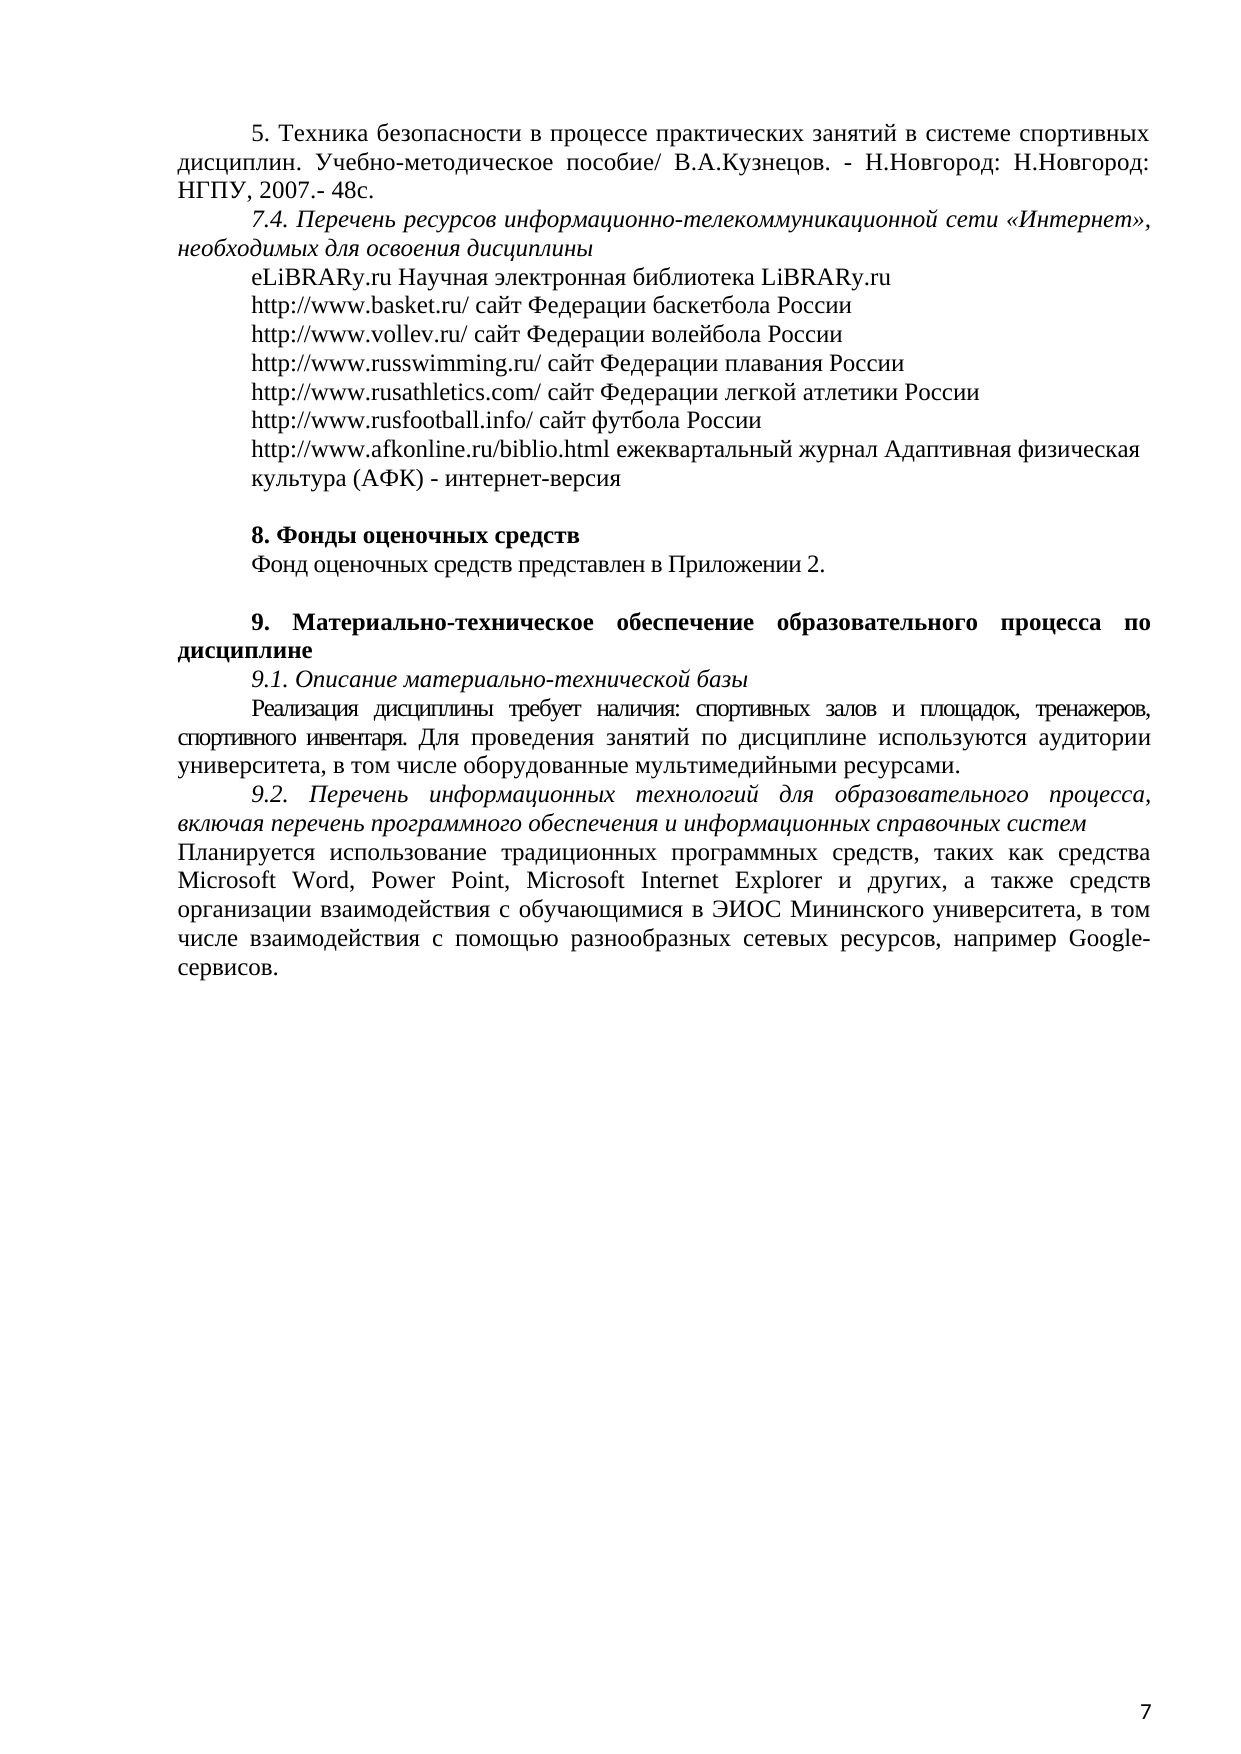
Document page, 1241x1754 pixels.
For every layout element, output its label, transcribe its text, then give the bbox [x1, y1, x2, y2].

text 9. Материально-техническое обеспечение образовательного процесса по дисциплине [177, 607, 1152, 664]
text Планируется использование традиционных программных средств, таких как средства Microsoft Word, Power Point, Microsoft Internet Explorer и других, а также средств организации взаимодействия с обучающимися в ЭИОС Мининского университета, в том числе взаимодействия с помощью разнообразных сетевых ресурсов, например Google-сервисов. [177, 837, 1152, 981]
text http://www.russwimming.ru/ сайт Федерации плавания России [177, 348, 1152, 377]
text http://www.afkonline.ru/biblio.html ежеквартальный журнал Адаптивная физическая [177, 434, 1152, 463]
text http://www.rusathletics.com/ сайт Федерации легкой атлетики России [177, 377, 1152, 406]
text Реализация дисциплины требует наличия: спортивных залов и площадок, тренажеров, спортивного инвентаря. Для проведения занятий по дисциплине используются аудитории университета, в том числе оборудованные мультимедийными ресурсами. [177, 693, 1152, 779]
text eLiBRARy.ru Научная электронная библиотека LiBRARy.ru [177, 262, 1152, 291]
text http://www.basket.ru/ сайт Федерации баскетбола России [177, 291, 1152, 319]
text культура (АФК) - интернет-версия [177, 463, 1152, 492]
text 9.2. Перечень информационных технологий для образовательного процесса, включая перечень программного обеспечения и информационных справочных систем [177, 779, 1152, 837]
text Фонд оценочных средств представлен в Приложении 2. [177, 549, 1152, 578]
text http://www.rusfootball.info/ сайт футбола России [177, 406, 1152, 434]
text 8. Фонды оценочных средств [177, 521, 1152, 549]
text http://www.vollev.ru/ сайт Федерации волейбола России [177, 319, 1152, 348]
text 5. Техника безопасности в процессе практических занятий в системе спортивных дисциплин. Учебно-методическое пособие/ В.А.Кузнецов. - Н.Новгород: Н.Новгород: НГПУ, 2007.- 48с. [177, 118, 1152, 204]
text 9.1. Описание материально-технической базы [177, 664, 1152, 693]
text 7.4. Перечень ресурсов информационно-телекоммуникационной сети «Интернет», необходимых для освоения дисциплины [177, 204, 1152, 262]
